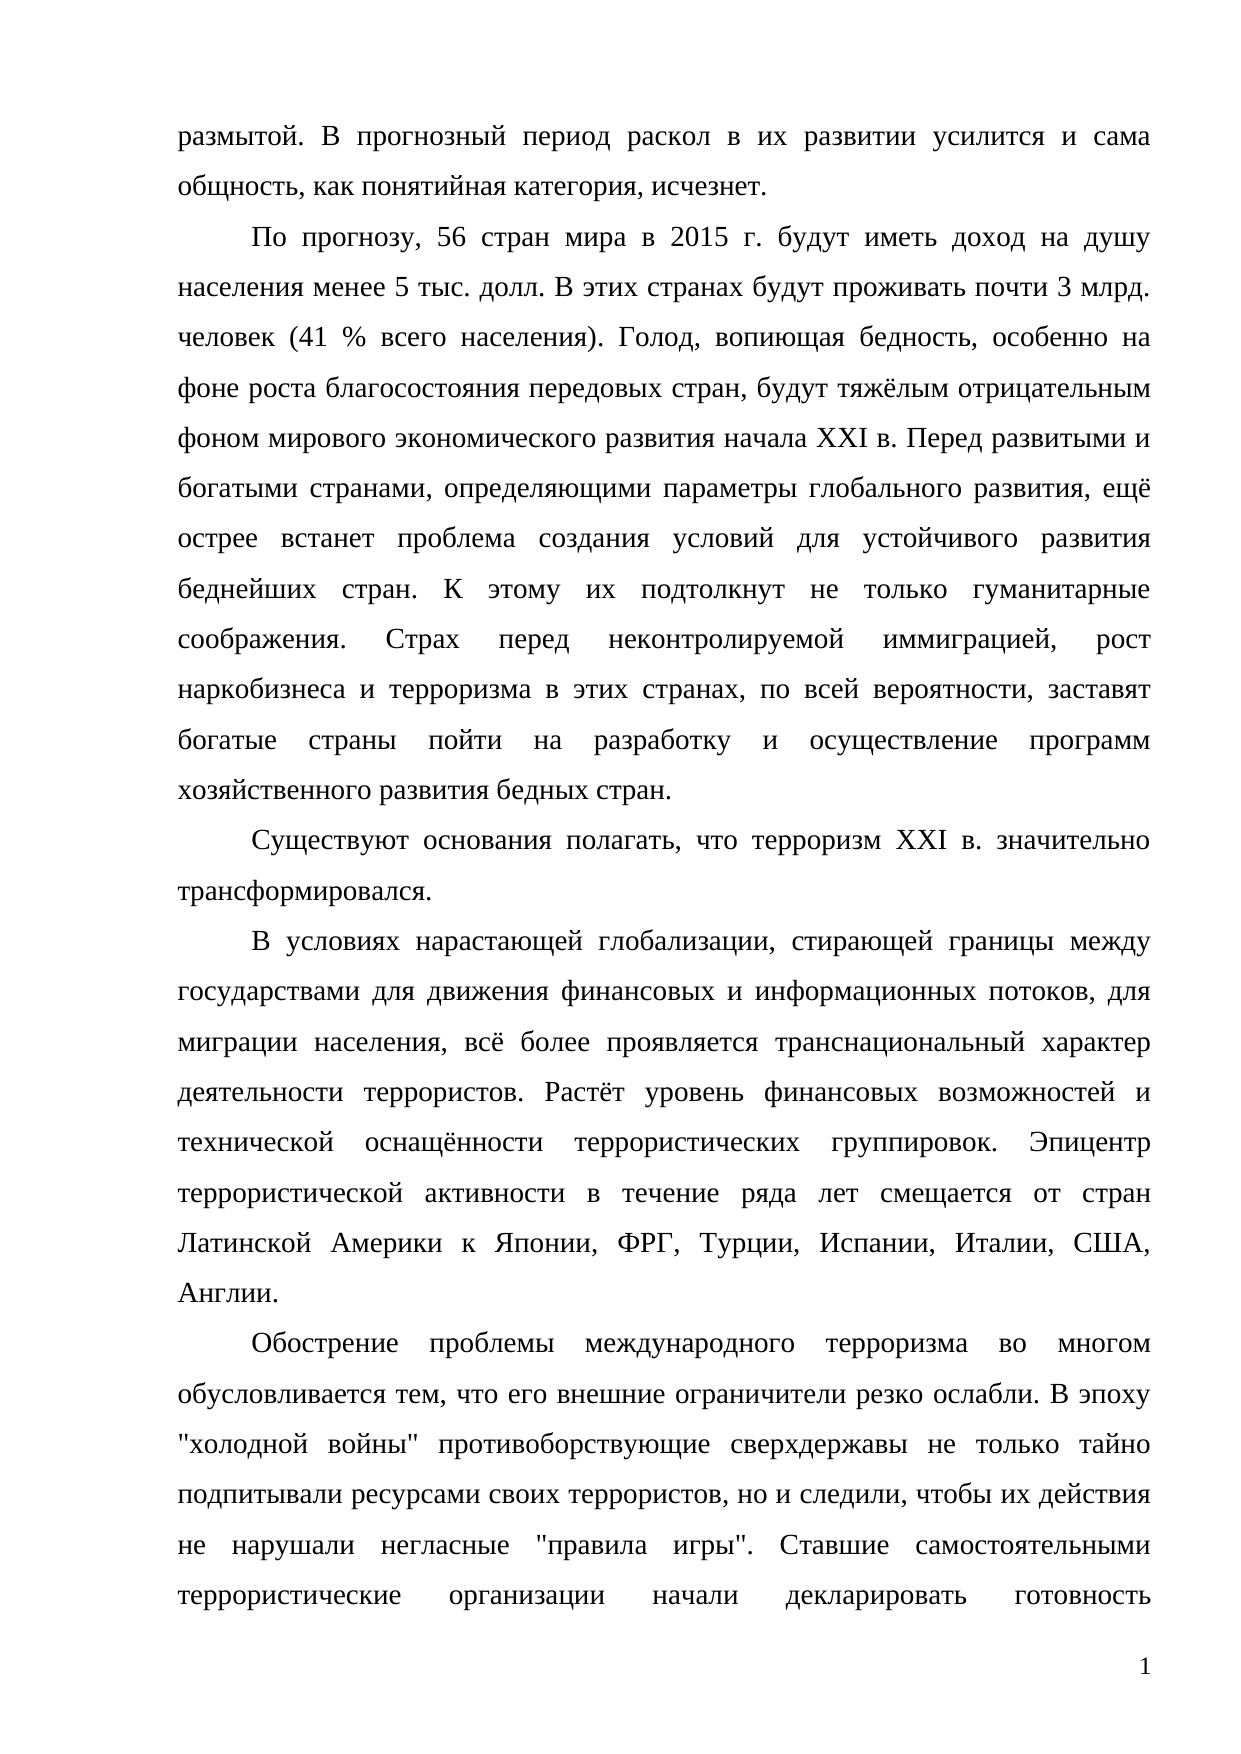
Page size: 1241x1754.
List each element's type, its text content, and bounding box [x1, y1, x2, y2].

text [177, 118, 1152, 202]
text В условиях нарастающей глобализации, стирающей границы между государствами для движения финансовых и информационных потоков, для миграции населения, всё более проявляется транснациональный характер деятельности террористов. Растёт уровень финансовых возможностей и технической оснащённости террористических группировок. Эпицентр террористической активности в течение ряда лет смещается от стран Латинской Америки к Японии, ФРГ, Турции, Испании, Италии, США, Англии. [177, 923, 1152, 1309]
text По прогнозу, 56 стран мира в . будут иметь доход на душу населения менее 5 тыс. долл. В этих странах будут проживать почти 3 млрд. человек (41 % всего населения). Голод, вопиющая бедность, особенно на фоне роста благосостояния передовых стран, будут тяжёлым отрицательным фоном мирового экономического развития начала XXI в. Перед развитыми и богатыми странами, определяющими параметры глобального развития, ещё острее встанет проблема создания условий для устойчивого развития беднейших стран. К этому их подтолкнут не только гуманитарные соображения. Страх перед неконтролируемой иммиграцией, рост наркобизнеса и терроризма в этих странах, по всей вероятности, заставят богатые страны пойти на разработку и осуществление программ хозяйственного развития бедных стран. [177, 219, 1152, 806]
text Существуют основания полагать, что терроризм XXI в. значительно трансформировался. [177, 822, 1152, 906]
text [177, 1326, 1152, 1611]
